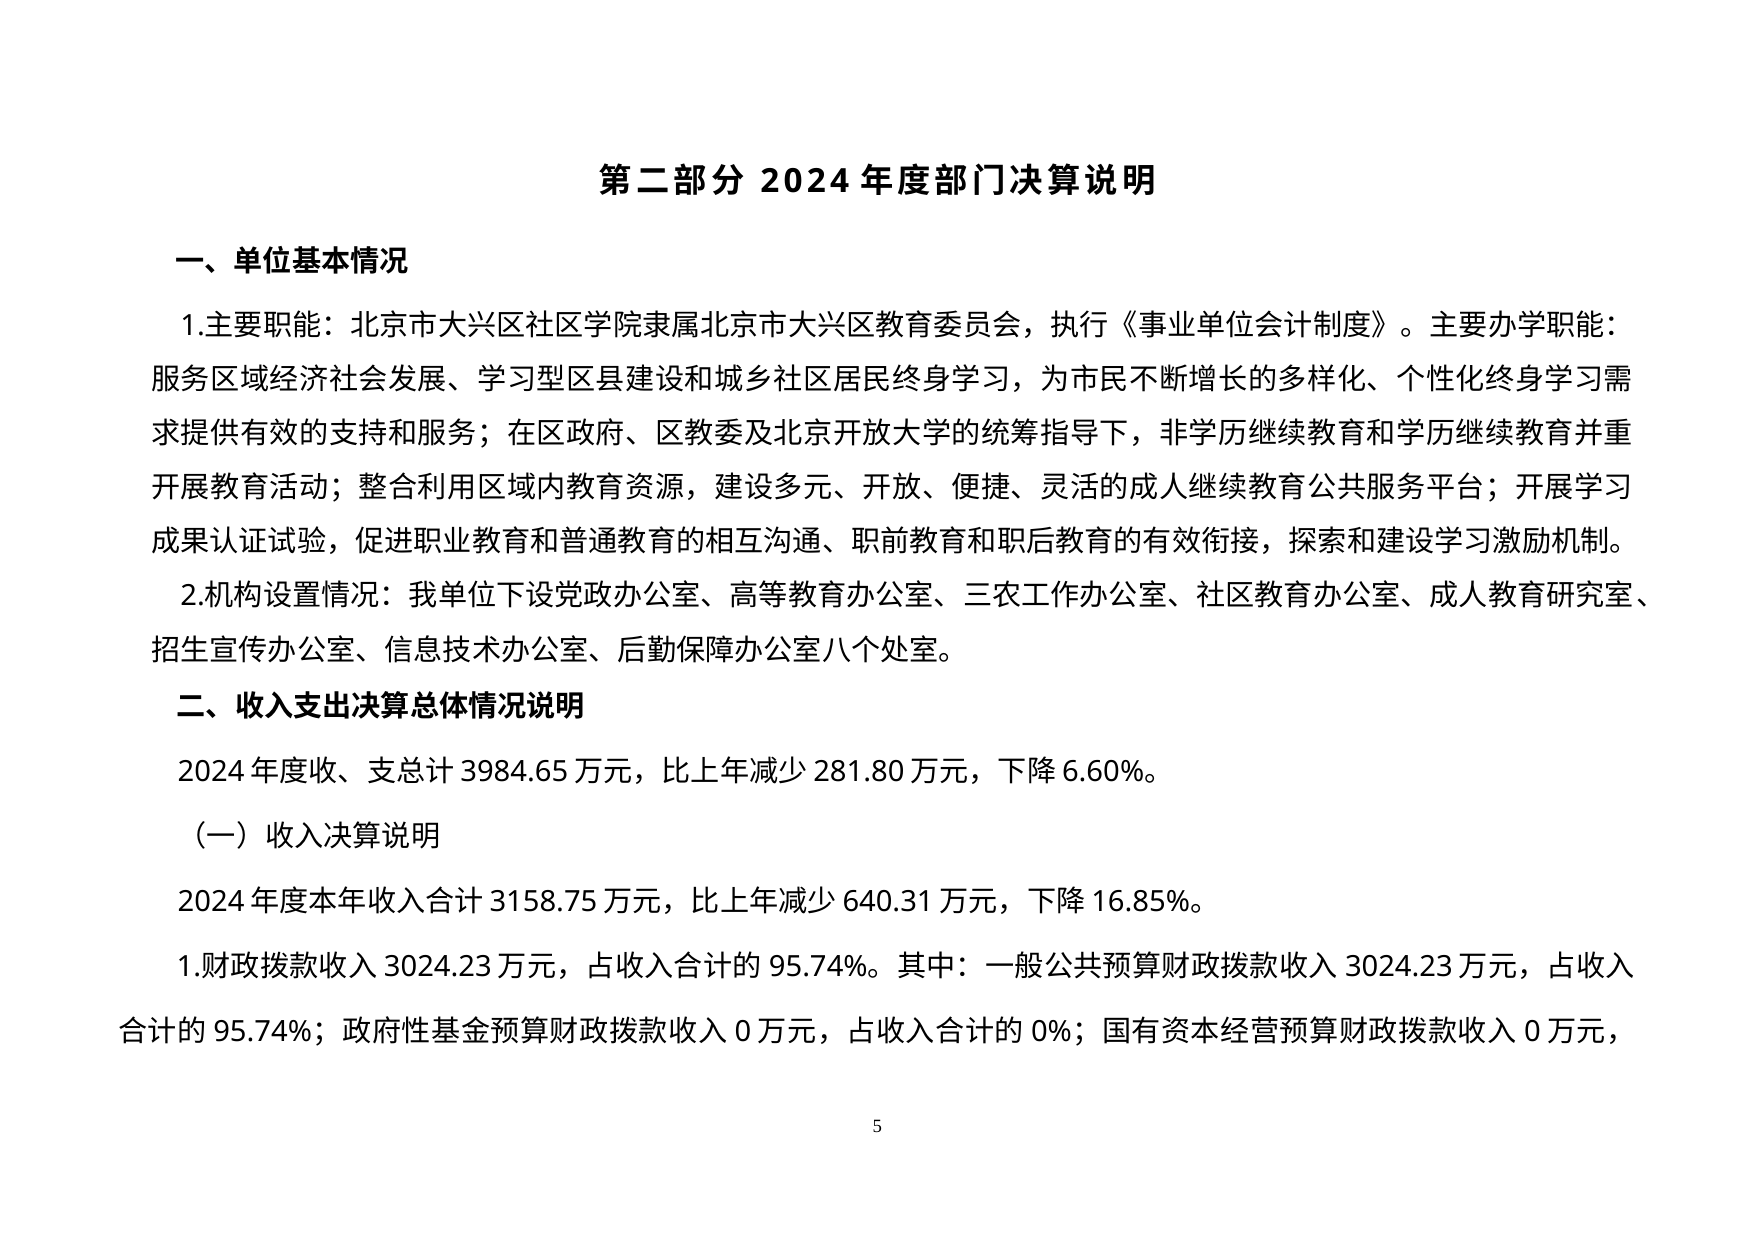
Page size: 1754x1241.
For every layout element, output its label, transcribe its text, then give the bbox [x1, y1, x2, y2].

text 2024年度收、支总计3984.65万元，比上年减少281.80万元，下降6.60%。 [118, 736, 1636, 801]
text 二、收入支出决算总体情况说明 [118, 671, 1636, 736]
text 1.主要职能：北京市大兴区社区学院隶属北京市大兴区教育委员会，执行《事业单位会计制度》。主要办学职能：服务区域经济社会发展、学习型区县建设和城乡社区居民终身学习，为市民不断增长的多样化、个性化终身学习需求提供有效的支持和服务；在区政府、区教委及北京开放大学的统筹指导下，非学历继续教育和学历继续教育并重，开展教育活动；整合利用区域内教育资源，建设多元、开放、便捷、灵活的成人继续教育公共服务平台；开展学习成果认证试验，促进职业教育和普通教育的相互沟通、职前教育和职后教育的有效衔接，探索和建设学习激励机制。 [151, 292, 1636, 562]
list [118, 931, 1636, 1061]
text 一、单位基本情况 [118, 227, 1636, 292]
text 2024年度本年收入合计3158.75万元，比上年减少640.31万元，下降16.85%。 [118, 866, 1636, 931]
text （一）收入决算说明 [118, 801, 1636, 866]
text 2.机构设置情况：我单位下设党政办公室、高等教育办公室、三农工作办公室、社区教育办公室、成人教育研究室、招生宣传办公室、信息技术办公室、后勤保障办公室八个处室。 [151, 562, 1636, 671]
text 第二部分 2024年度部门决算说明 [118, 145, 1636, 210]
